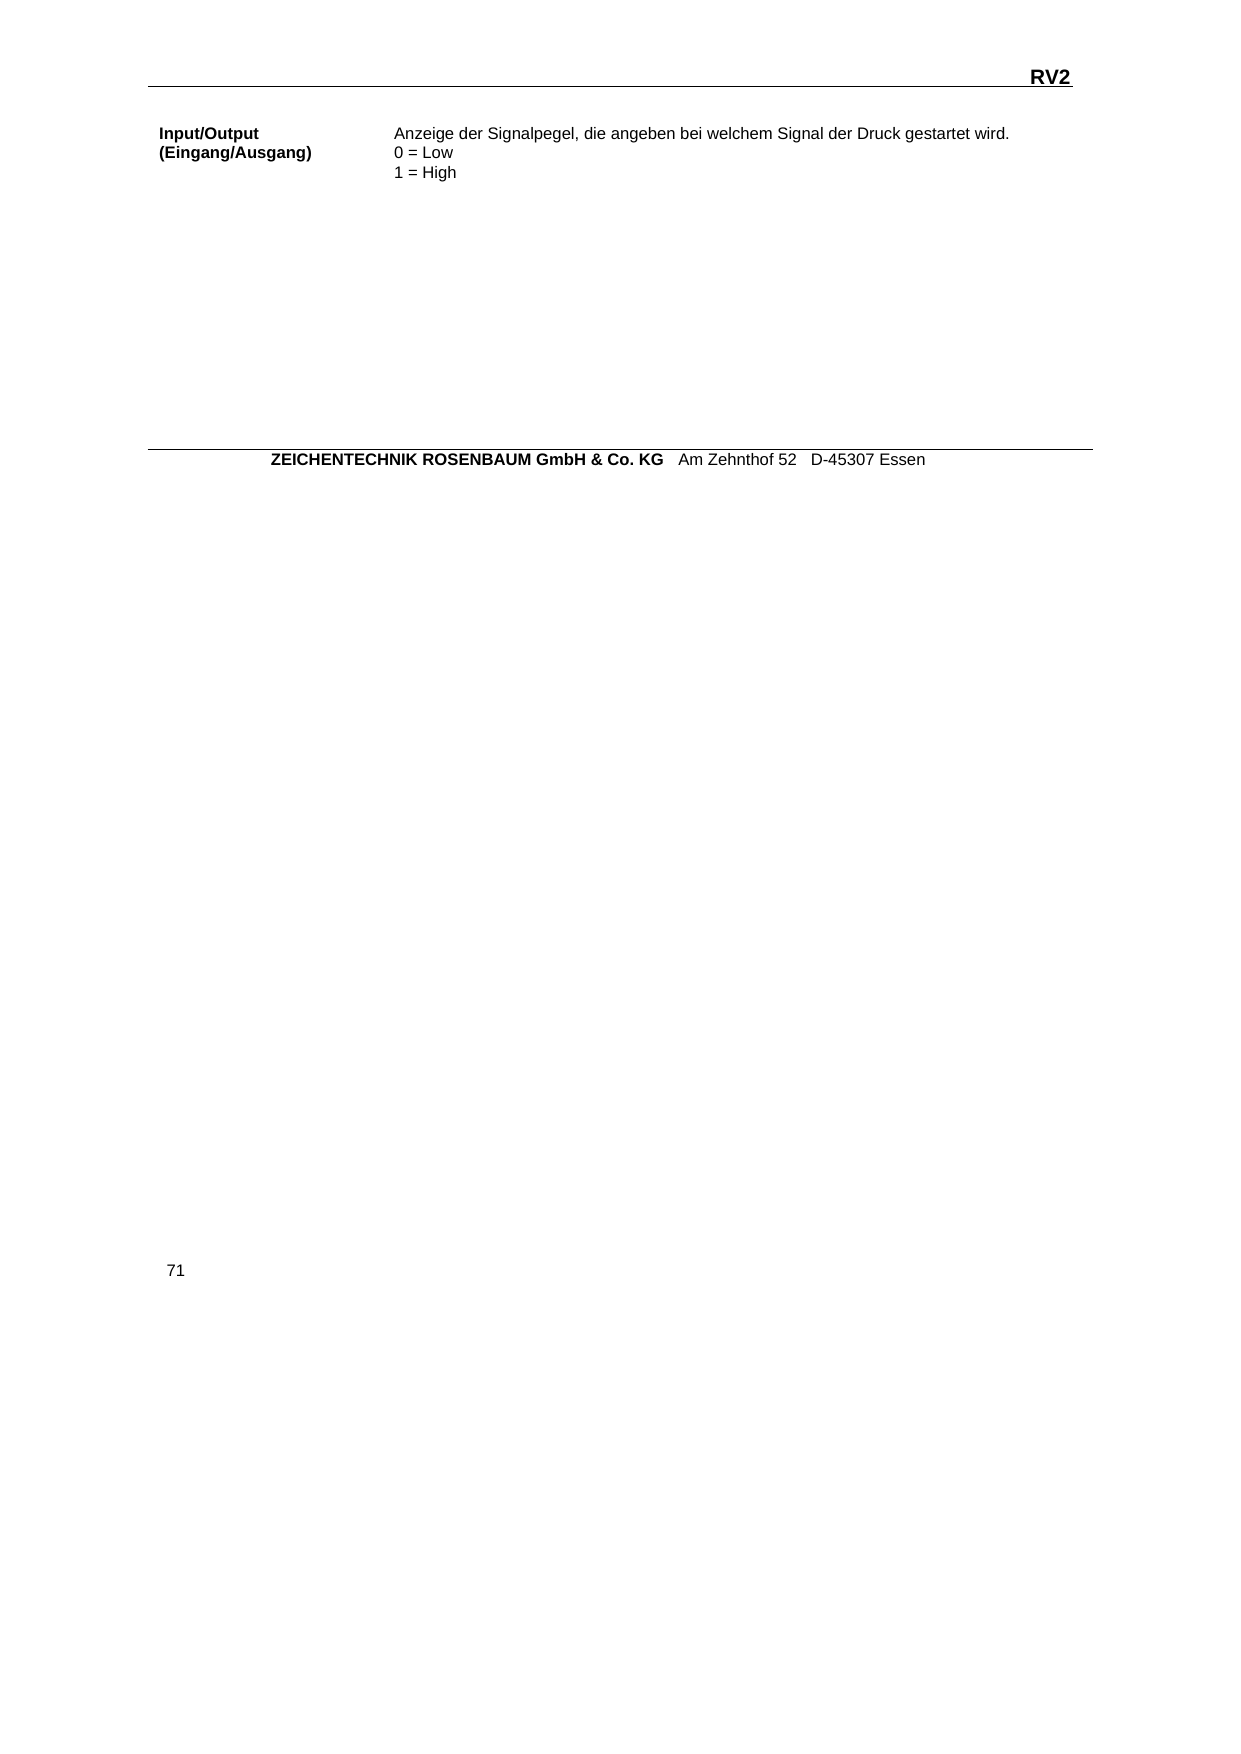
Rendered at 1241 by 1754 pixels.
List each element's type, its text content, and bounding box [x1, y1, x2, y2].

table_cell Anzeige der Signalpegel, die angeben bei welchem Signal der Druck gestartet wird. 0 = Low 1 = High [383, 118, 1092, 182]
table_cell Input/Output (Eingang/Ausgang) [148, 118, 383, 182]
